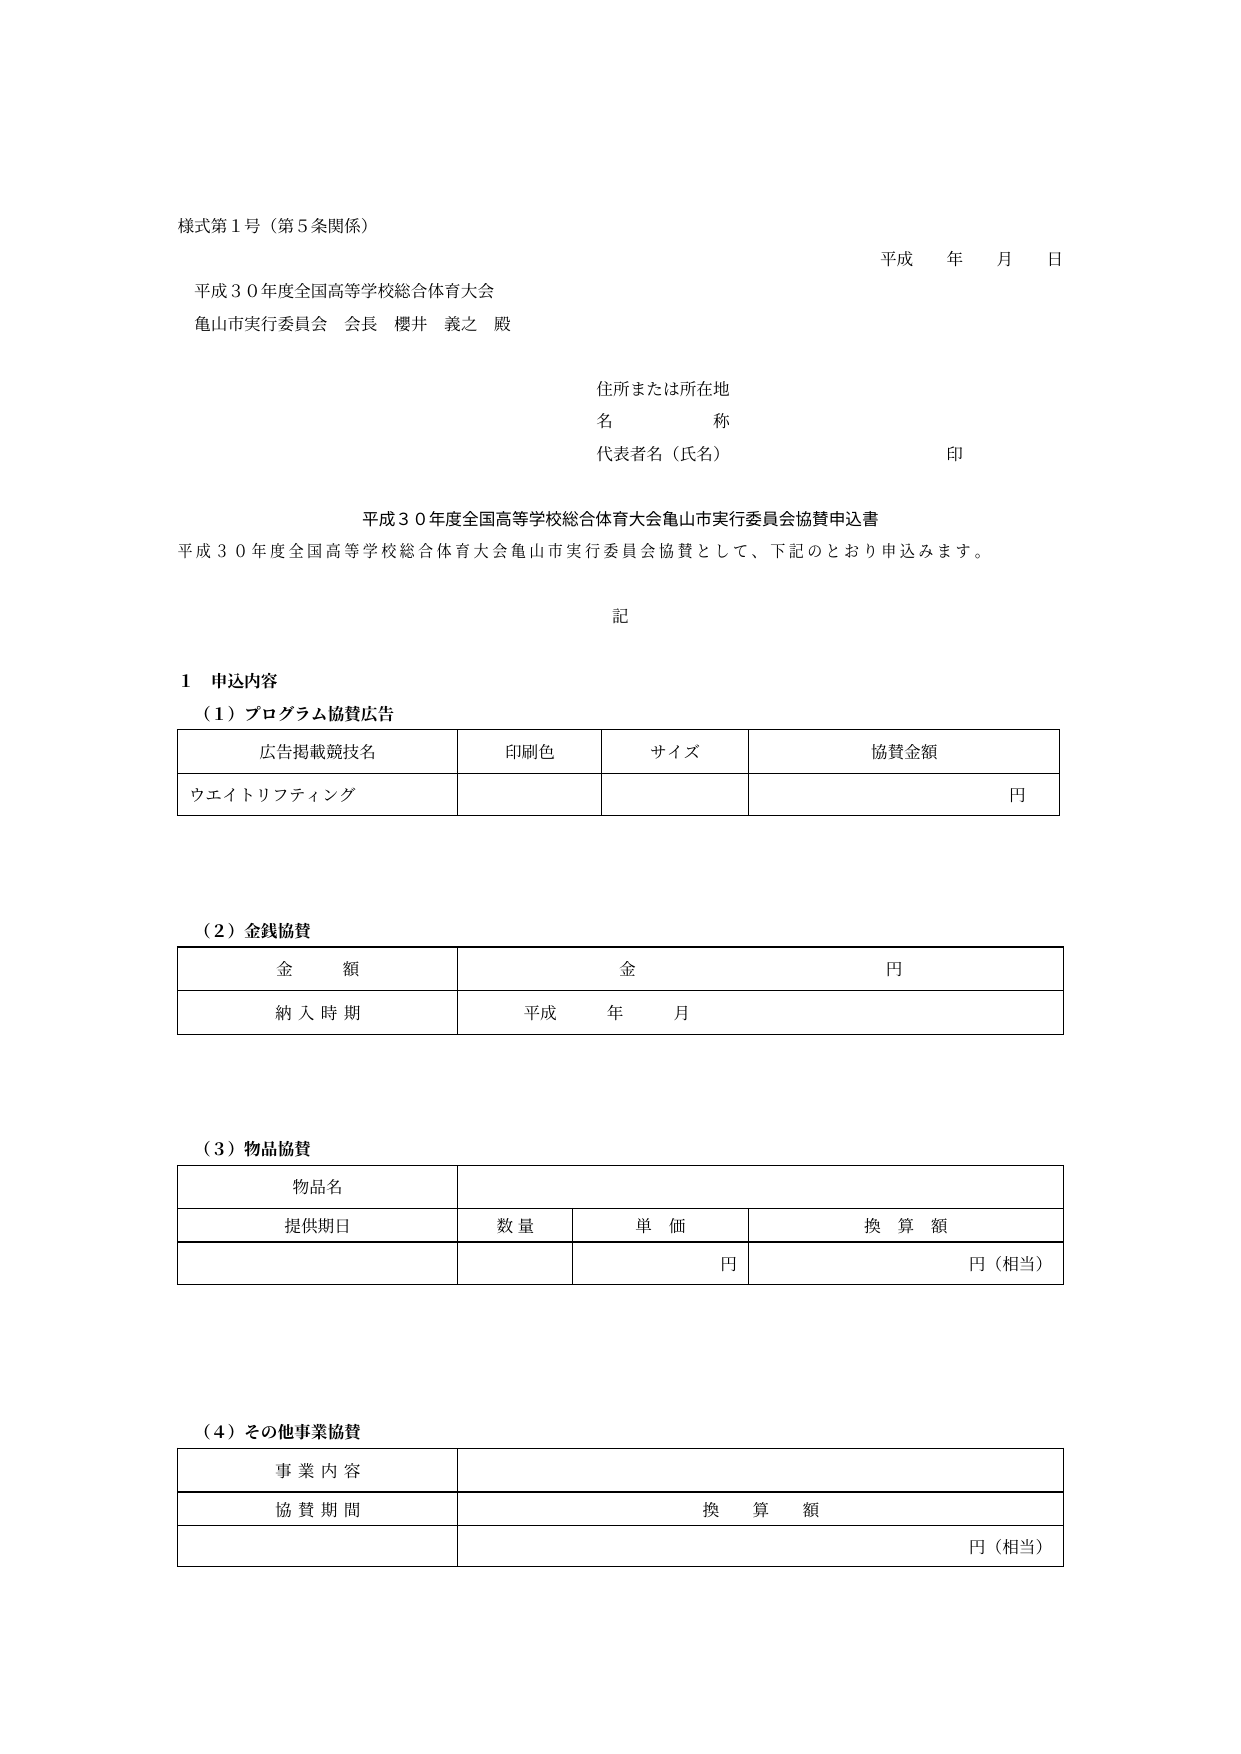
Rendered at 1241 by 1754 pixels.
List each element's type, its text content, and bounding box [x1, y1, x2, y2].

table_cell 円 [573, 1243, 748, 1284]
table_header 事業内容 [178, 1449, 457, 1491]
table_cell ウエイトリフティング [178, 774, 457, 815]
text 記 [177, 599, 1063, 632]
table_cell 協賛期間 [178, 1493, 457, 1525]
table_header 金 額 [178, 948, 457, 990]
text １ 申込内容 [177, 664, 1063, 697]
table_cell 円（相当） [458, 1526, 1063, 1566]
table_cell 換 算 額 [749, 1209, 1063, 1241]
table_header サイズ [602, 730, 748, 773]
text 名 称 [546, 404, 1063, 437]
table_cell 数 量 [458, 1209, 572, 1241]
table_cell 平成 年 月 [458, 991, 1063, 1034]
table_header [458, 1166, 1063, 1208]
table_header 協賛金額 [749, 730, 1059, 773]
table_cell [458, 774, 601, 815]
text 平成 年 月 日 [177, 242, 1063, 274]
table_cell [178, 1243, 457, 1284]
text （２）金銭協賛 [177, 914, 1063, 946]
table_header 物品名 [178, 1166, 457, 1208]
table_cell [602, 774, 748, 815]
text 住所または所在地 [546, 372, 1063, 404]
text （１）プログラム協賛広告 [177, 697, 1063, 729]
text 平成３０年度全国高等学校総合体育大会亀山市実行委員会協賛として、下記のとおり申込みます。 [177, 534, 1063, 567]
table_cell 単 価 [573, 1209, 748, 1241]
text 亀山市実行委員会 会長 櫻井 義之 殿 [177, 307, 1063, 339]
text 平成３０年度全国高等学校総合体育大会亀山市実行委員会協賛申込書 [177, 502, 1063, 534]
table_cell [178, 1526, 457, 1566]
table_cell 円 [749, 774, 1059, 815]
text 様式第１号（第５条関係） [177, 209, 1063, 242]
table_cell 換 算 額 [458, 1493, 1063, 1525]
text 代表者名（氏名） 印 [546, 437, 1063, 469]
table_cell 納入時期 [178, 991, 457, 1034]
table_cell 提供期日 [178, 1209, 457, 1241]
text （４）その他事業協賛 [177, 1415, 1063, 1448]
table_header 印刷色 [458, 730, 601, 773]
table_header 広告掲載競技名 [178, 730, 457, 773]
table_header 金 円 [458, 948, 1063, 990]
table_cell 円（相当） [749, 1243, 1063, 1284]
text （３）物品協賛 [177, 1132, 1063, 1165]
table_header [458, 1449, 1063, 1491]
text 平成３０年度全国高等学校総合体育大会 [177, 274, 1063, 307]
table_cell [458, 1243, 572, 1284]
